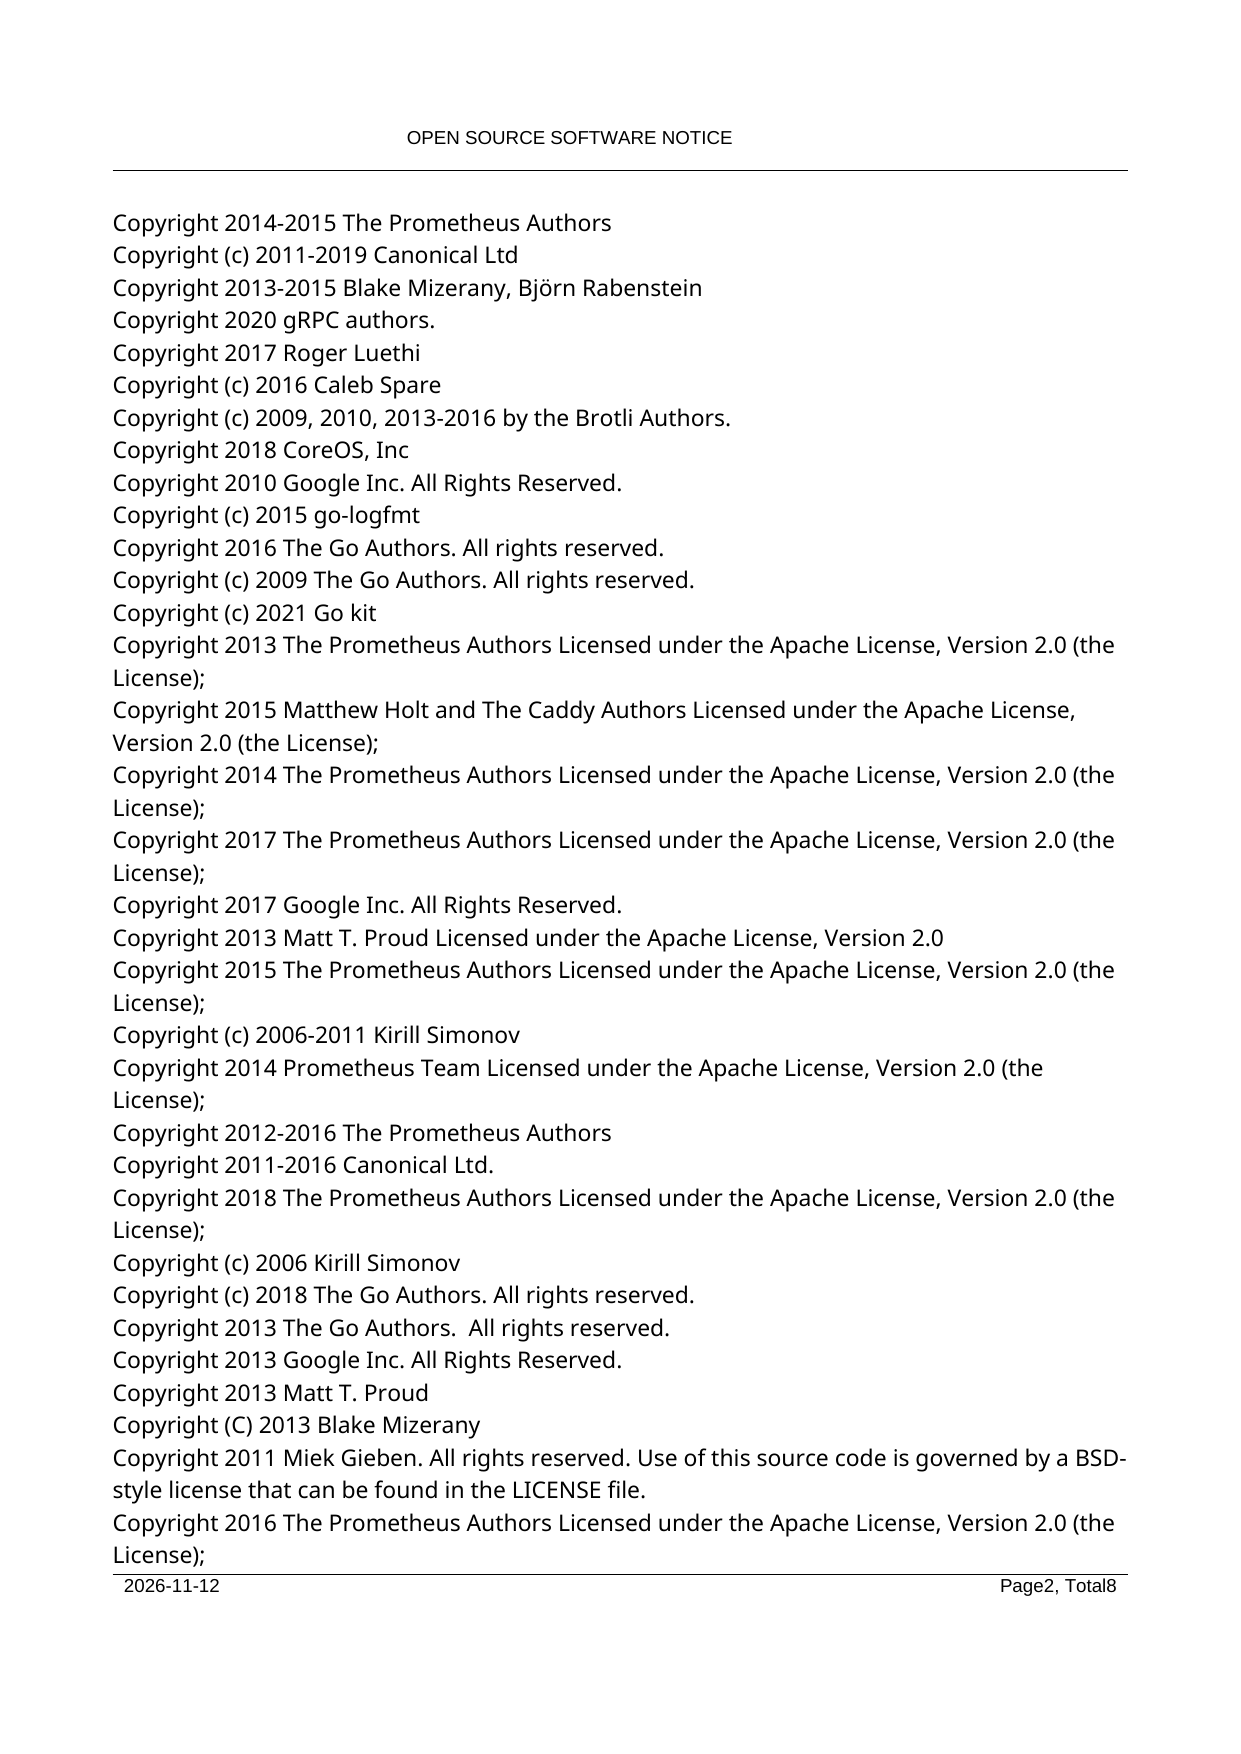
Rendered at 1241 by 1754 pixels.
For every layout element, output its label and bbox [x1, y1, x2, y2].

text [112, 206, 1128, 1571]
